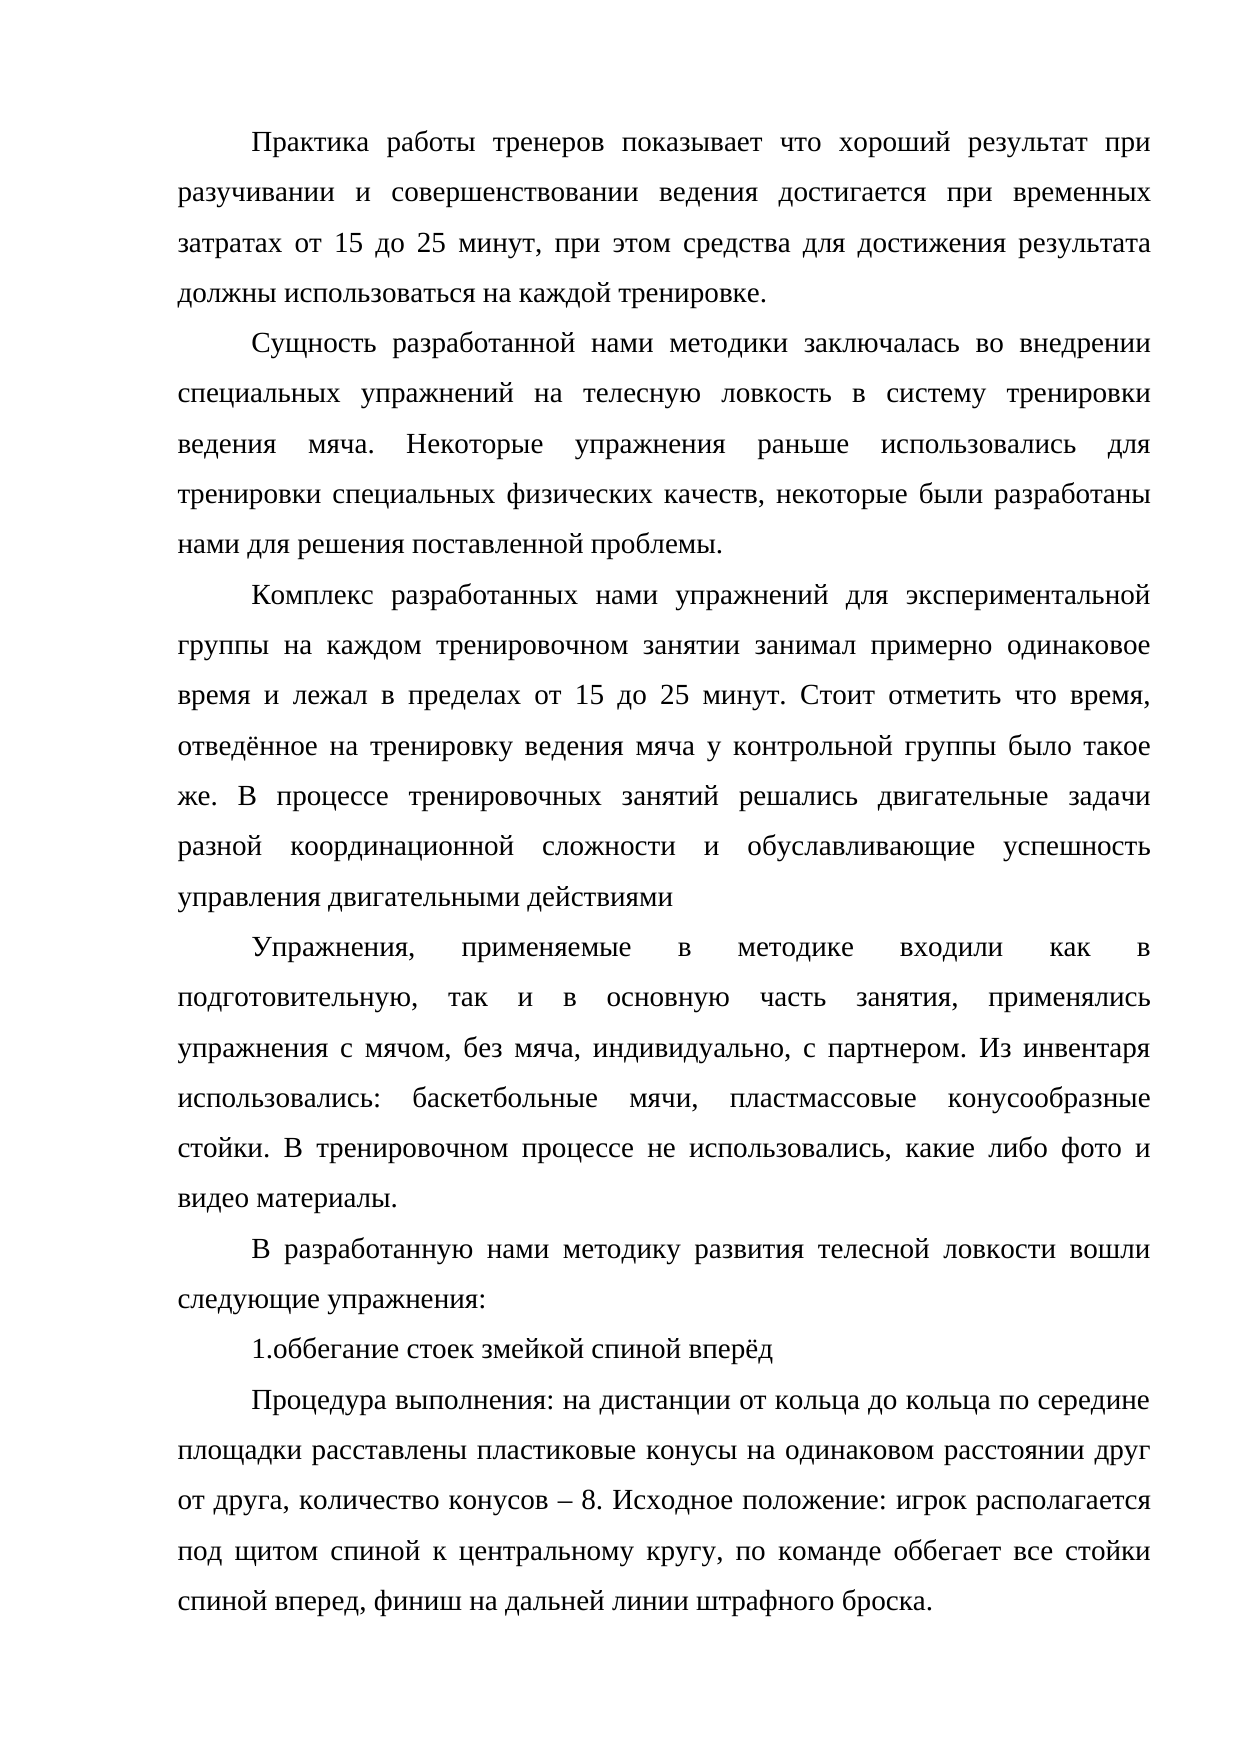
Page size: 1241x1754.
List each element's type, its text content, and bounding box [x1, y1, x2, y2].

text Комплекс разработанных нами упражнений для экспериментальной группы на каждом тренировочном занятии занимал примерно одинаковое время и лежал в пределах от 15 до 25 минут. Стоит отметить что время, отведённое на тренировку ведения мяча у контрольной группы было такое же. В процессе тренировочных занятий решались двигательные задачи разной координационной сложности и обуславливающие успешность управления двигательными действиями [177, 577, 1152, 912]
text Практика работы тренеров показывает что хороший результат при разучивании и совершенствовании ведения достигается при временных затратах от 15 до 25 минут, при этом средства для достижения результата должны использоваться на каждой тренировке. [177, 124, 1152, 308]
text Процедура выполнения: на дистанции от кольца до кольца по середине площадки расставлены пластиковые конусы на одинаковом расстоянии друг от друга, количество конусов – 8. Исходное положение: игрок располагается под щитом спиной к центральному кругу, по команде оббегает все стойки спиной вперед, финиш на дальней линии штрафного броска. [177, 1382, 1152, 1617]
text Упражнения, применяемые в методике входили как в подготовительную, так и в основную часть занятия, применялись упражнения с мячом, без мяча, индивидуально, с партнером. Из инвентаря использовались: баскетбольные мячи, пластмассовые конусообразные стойки. В тренировочном процессе не использовались, какие либо фото и видео материалы. [177, 929, 1152, 1214]
text В разработанную нами методику развития телесной ловкости вошли следующие упражнения: [177, 1231, 1152, 1315]
text 1.оббегание стоек змейкой спиной вперёд [177, 1332, 1152, 1365]
text Сущность разработанной нами методики заключалась во внедрении специальных упражнений на телесную ловкость в систему тренировки ведения мяча. Некоторые упражнения раньше использовались для тренировки специальных физических качеств, некоторые были разработаны нами для решения поставленной проблемы. [177, 325, 1152, 560]
